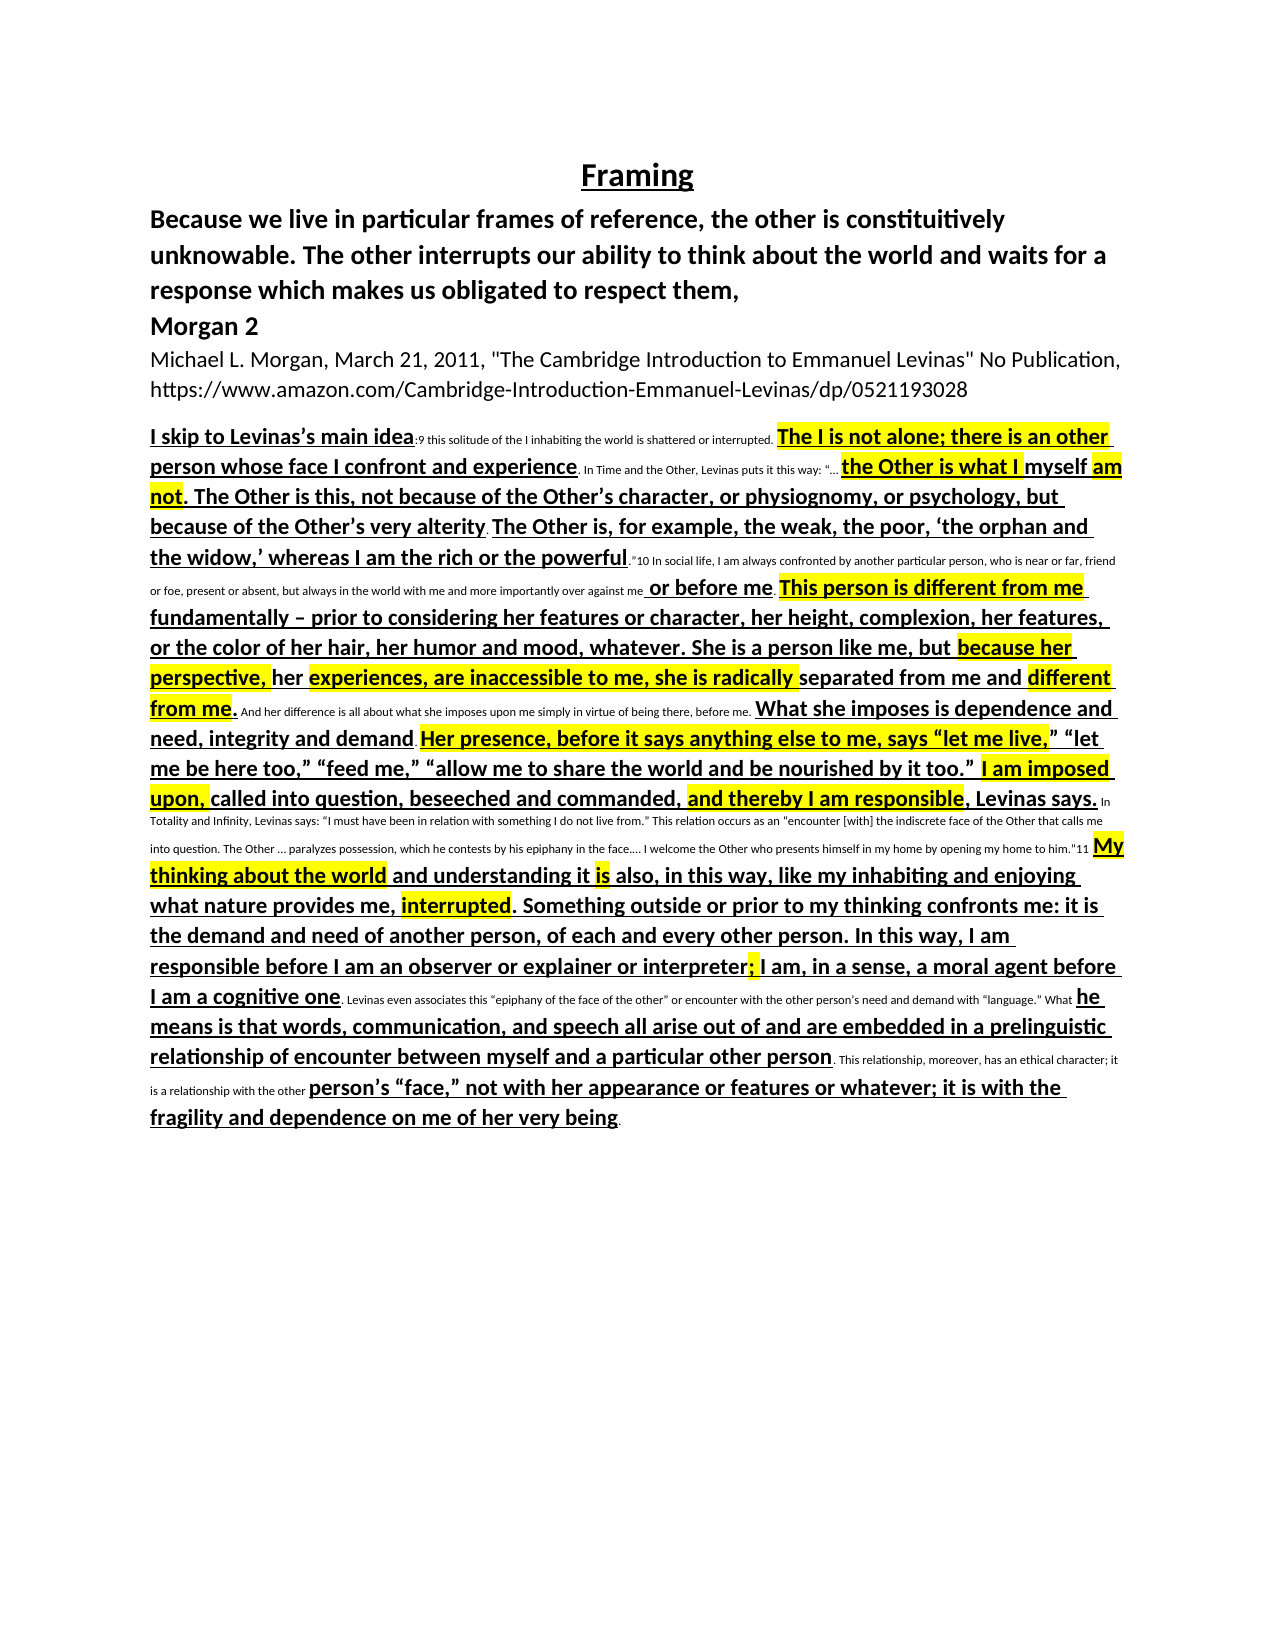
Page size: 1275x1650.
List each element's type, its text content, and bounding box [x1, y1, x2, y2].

text I skip to Levinas’s main idea:9 this solitude of the I inhabiting the world is shattered or interrupted. The I is not alone; there is an other person whose face I confront and experience. In Time and the Other, Levinas puts it this way: “… the Other is what I myself am not. The Other is this, not because of the Other’s character, or physiognomy, or psychology, but because of the Other’s very alterity. The Other is, for example, the weak, the poor, ‘the orphan and the widow,’ whereas I am the rich or the powerful.”10 In social life, I am always confronted by another particular person, who is near or far, friend or foe, present or absent, but always in the world with me and more importantly over against me or before me. This person is different from me fundamentally – prior to considering her features or character, her height, complexion, her features, or the color of her hair, her humor and mood, whatever. She is a person like me, but because her perspective, her experiences, are inaccessible to me, she is radically separated from me and different from me. And her difference is all about what she imposes upon me simply in virtue of being there, before me. What she imposes is dependence and need, integrity and demand. Her presence, before it says anything else to me, says “let me live,” “let me be here too,” “feed me,” “allow me to share the world and be nourished by it too.” I am imposed upon, called into question, beseeched and commanded, and thereby I am responsible, Levinas says. In Totality and Infinity, Levinas says: “I must have been in relation with something I do not live from.” This relation occurs as an “encounter [with] the indiscrete face of the Other that calls me into question. The Other … paralyzes possession, which he contests by his epiphany in the face.… I welcome the Other who presents himself in my home by opening my home to him.”11 My thinking about the world and understanding it is also, in this way, like my inhabiting and enjoying what nature provides me, interrupted. Something outside or prior to my thinking confronts me: it is the demand and need of another person, of each and every other person. In this way, I am responsible before I am an observer or explainer or interpreter; I am, in a sense, a moral agent before I am a cognitive one. Levinas even associates this “epiphany of the face of the other” or encounter with the other person’s need and demand with “language.” What he means is that words, communication, and speech all arise out of and are embedded in a prelinguistic relationship of encounter between myself and a particular other person. This relationship, moreover, has an ethical character; it is a relationship with the other person’s “face,” not with her appearance or features or whatever; it is with the fragility and dependence on me of her very being. [150, 422, 1125, 1131]
text Michael L. Morgan, March 21, 2011, "The Cambridge Introduction to Emmanuel Levinas" No Publication, https://www.amazon.com/Cambridge-Introduction-Emmanuel-Levinas/dp/0521193028 [150, 345, 1125, 403]
subtitle Framing [150, 154, 1125, 195]
subtitle Because we live in particular frames of reference, the other is constituitively unknowable. The other interrupts our ability to think about the world and waits for a response which makes us obligated to respect them, Morgan 2 [150, 202, 1125, 342]
